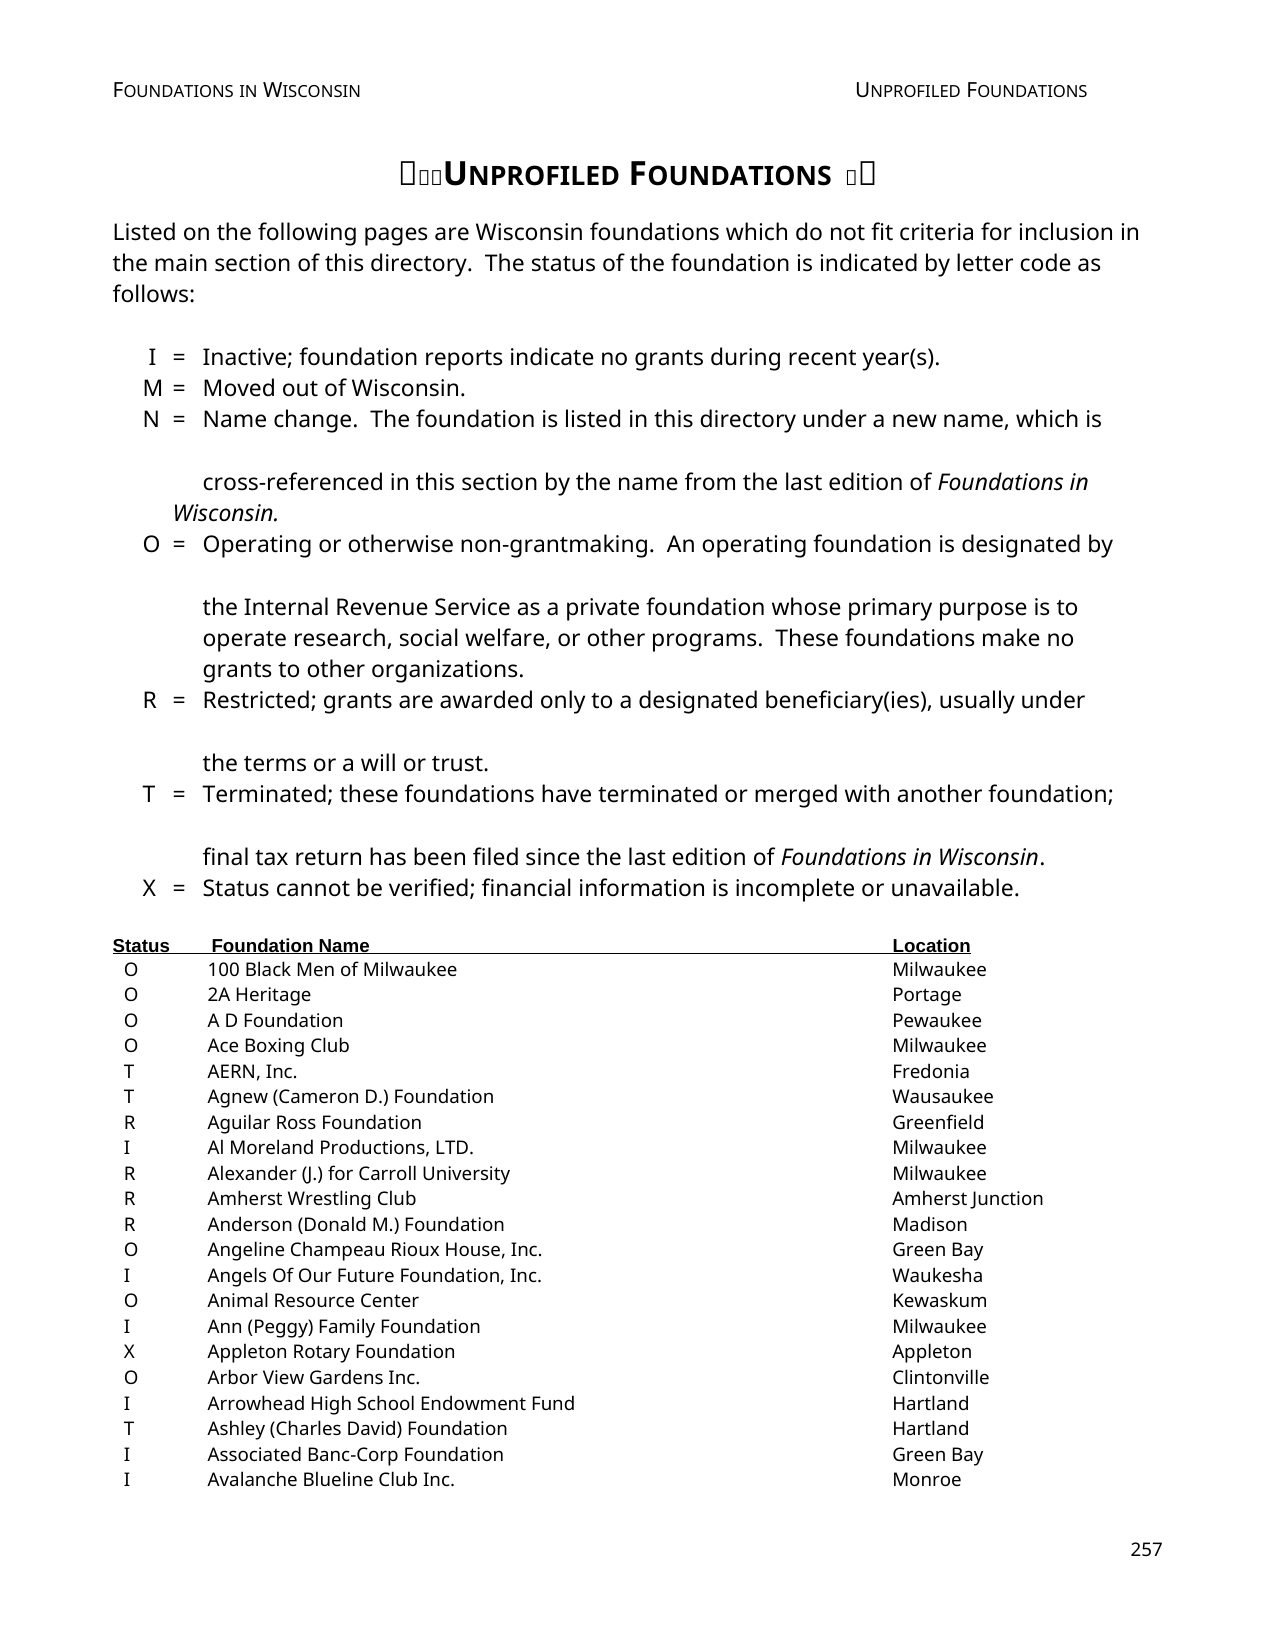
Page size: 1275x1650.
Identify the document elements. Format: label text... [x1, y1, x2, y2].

text the Internal Revenue Service as a private foundation whose primary purpose is to [172, 591, 1162, 622]
table_cell Portage [881, 981, 1161, 1007]
table_cell Ann (Peggy) Family Foundation [196, 1313, 881, 1339]
table_cell Arrowhead High School Endowment Fund [196, 1390, 881, 1415]
table_cell Monroe [881, 1466, 1161, 1492]
table_cell Pewaukee [881, 1007, 1161, 1032]
table_cell Angels Of Our Future Foundation, Inc. [196, 1262, 881, 1288]
text Status Foundation Name Location [112, 934, 1162, 956]
table_cell Appleton [881, 1339, 1161, 1364]
table_cell O [113, 1364, 196, 1390]
table_cell R [113, 1109, 196, 1134]
table_cell I [113, 1262, 196, 1288]
table_cell T [113, 1415, 196, 1441]
text grants to other organizations. [112, 653, 1162, 684]
table_cell Associated Banc-Corp Foundation [196, 1441, 881, 1466]
text Listed on the following pages are Wisconsin foundations which do not fit criteria for inclusion in the main section of this directory. The status of the foundation is indicated by letter code as follows: [112, 216, 1162, 309]
table_cell Milwaukee [881, 1135, 1161, 1160]
text final tax return has been filed since the last edition of Foundations in Wisconsin. [172, 841, 1162, 872]
text R = Restricted; grants are awarded only to a designated beneficiary(ies), usually under [112, 684, 1162, 747]
table_cell R [113, 1211, 196, 1237]
table_cell O [113, 1237, 196, 1262]
table_cell 2A Heritage [196, 981, 881, 1007]
table_header O [113, 956, 196, 981]
table_cell R [113, 1186, 196, 1211]
table_cell Clintonville [881, 1364, 1161, 1390]
table_cell Fredonia [881, 1058, 1161, 1083]
table_cell Amherst Junction [881, 1186, 1161, 1211]
table_cell Agnew (Cameron D.) Foundation [196, 1084, 881, 1109]
table_cell I [113, 1313, 196, 1339]
table_cell Madison [881, 1211, 1161, 1237]
table_cell Anderson (Donald M.) Foundation [196, 1211, 881, 1237]
table_cell Appleton Rotary Foundation [196, 1339, 881, 1364]
text X = Status cannot be verified; financial information is incomplete or unavailable. [112, 872, 1162, 903]
table_cell I [113, 1390, 196, 1415]
table_header Milwaukee [881, 956, 1161, 981]
table_cell Angeline Champeau Rioux House, Inc. [196, 1237, 881, 1262]
text Unprofiled Foundations  [112, 150, 1162, 195]
text N = Name change. The foundation is listed in this directory under a new name, which is [112, 403, 1162, 466]
text operate research, social welfare, or other programs. These foundations make no [112, 622, 1162, 653]
table_cell Hartland [881, 1390, 1161, 1415]
table_cell O [113, 1033, 196, 1058]
table_cell Green Bay [881, 1237, 1161, 1262]
table_cell X [113, 1339, 196, 1364]
table_cell Al Moreland Productions, LTD. [196, 1135, 881, 1160]
table_cell Arbor View Gardens Inc. [196, 1364, 881, 1390]
table_cell O [113, 1007, 196, 1032]
table_cell Milwaukee [881, 1160, 1161, 1186]
text I = Inactive; foundation reports indicate no grants during recent year(s). [112, 341, 1162, 372]
table_cell O [113, 1288, 196, 1313]
text the terms or a will or trust. [172, 747, 1162, 778]
table_cell Waukesha [881, 1262, 1161, 1288]
table_cell Hartland [881, 1415, 1161, 1441]
table_cell Kewaskum [881, 1288, 1161, 1313]
text cross-referenced in this section by the name from the last edition of Foundations in Wisconsin. [172, 466, 1162, 528]
table_cell Ashley (Charles David) Foundation [196, 1415, 881, 1441]
table_cell Wausaukee [881, 1084, 1161, 1109]
table_cell Milwaukee [881, 1033, 1161, 1058]
table_cell Greenfield [881, 1109, 1161, 1134]
table_cell Avalanche Blueline Club Inc. [196, 1466, 881, 1492]
table_cell Amherst Wrestling Club [196, 1186, 881, 1211]
table_cell Aguilar Ross Foundation [196, 1109, 881, 1134]
table_cell I [113, 1441, 196, 1466]
text O = Operating or otherwise non-grantmaking. An operating foundation is designated by [112, 528, 1162, 591]
table_cell A D Foundation [196, 1007, 881, 1032]
table_cell Green Bay [881, 1441, 1161, 1466]
table_cell T [113, 1058, 196, 1083]
table_cell Animal Resource Center [196, 1288, 881, 1313]
table_header 100 Black Men of Milwaukee [196, 956, 881, 981]
table_cell Milwaukee [881, 1313, 1161, 1339]
table_cell AERN, Inc. [196, 1058, 881, 1083]
text M = Moved out of Wisconsin. [112, 372, 1162, 403]
table_cell Alexander (J.) for Carroll University [196, 1160, 881, 1186]
table_cell O [113, 981, 196, 1007]
text T = Terminated; these foundations have terminated or merged with another foundation; [112, 778, 1162, 841]
table_cell Ace Boxing Club [196, 1033, 881, 1058]
table_cell R [113, 1160, 196, 1186]
table_cell I [113, 1466, 196, 1492]
table_cell I [113, 1135, 196, 1160]
table_cell T [113, 1084, 196, 1109]
